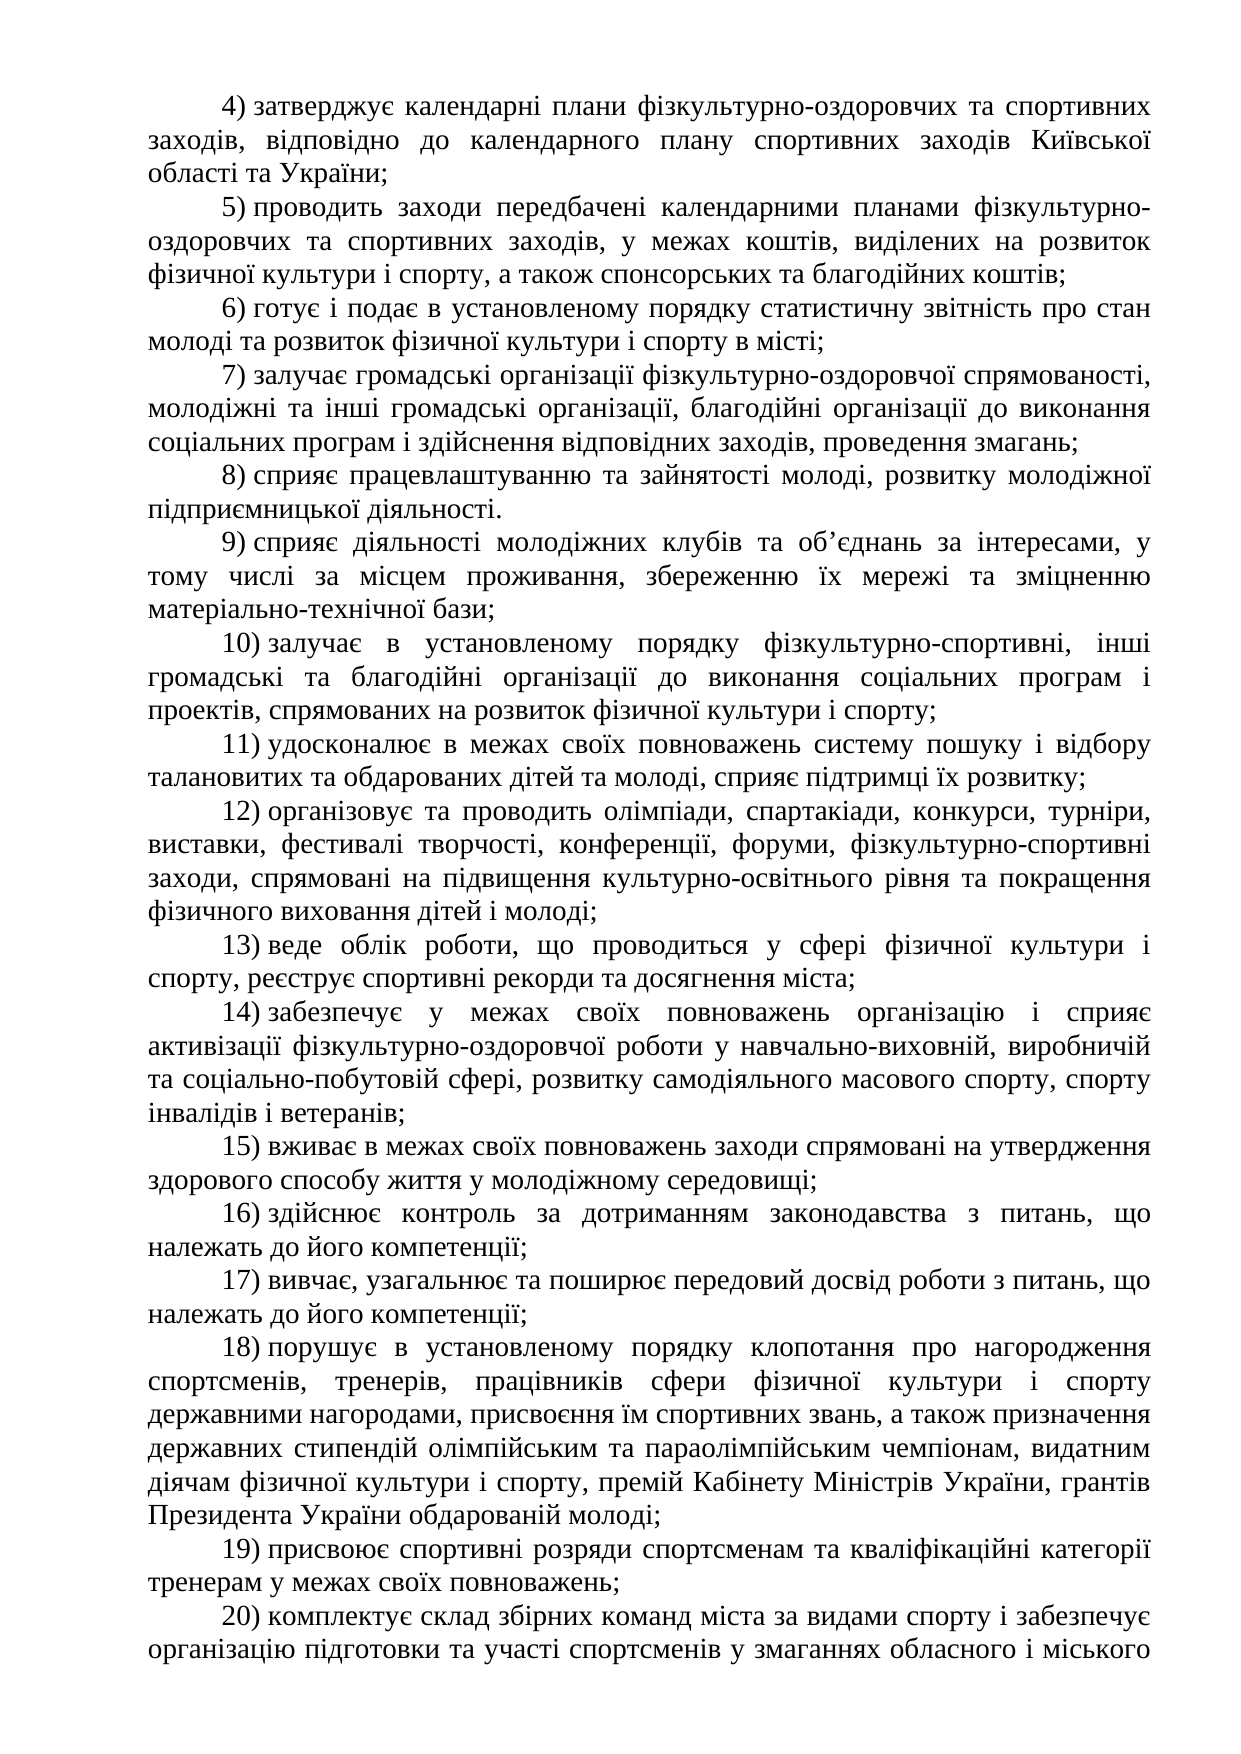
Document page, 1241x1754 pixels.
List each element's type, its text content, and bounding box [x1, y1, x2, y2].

text 18) порушує в установленому порядку клопотання про нагородження спортсменів, тренерів, працівників сфери фізичної культури і спорту державними нагородами, присвоєння їм спортивних звань, а також призначення державних стипендій олімпійським та параолімпійським чемпіонам, видатним діячам фізичної культури і спорту, премій Кабінету Міністрів України, грантів Президента України обдарованій молоді; [148, 1329, 1152, 1531]
text 12) організовує та проводить олімпіади, спартакіади, конкурси, турніри, виставки, фестивалі творчості, конференції, форуми, фізкультурно-спортивні заходи, спрямовані на підвищення культурно-освітнього рівня та покращення фізичного виховання дітей і молоді; [148, 793, 1152, 927]
text 15) вживає в межах своїх повноважень заходи спрямовані на утвердження здорового способу життя у молодіжному середовищі; [148, 1128, 1152, 1195]
text 6) готує і подає в установленому порядку статистичну звітність про стан молоді та розвиток фізичної культури і спорту в місті; [148, 290, 1152, 357]
text 17) вивчає, узагальнює та поширює передовий досвід роботи з питань, що належать до його компетенції; [148, 1262, 1152, 1329]
text 7) залучає громадські організації фізкультурно-оздоровчої спрямованості, молодіжні та інші громадські організації, благодійні організації до виконання соціальних програм і здійснення відповідних заходів, проведення змагань; [148, 357, 1152, 457]
text 9) сприяє діяльності молодіжних клубів та об’єднань за інтересами, у тому числі за місцем проживання, збереженню їх мережі та зміцненню матеріально-технічної бази; [148, 524, 1152, 625]
text 16) здійснює контроль за дотриманням законодавства з питань, що належать до його компетенції; [148, 1195, 1152, 1262]
text 8) сприяє працевлаштуванню та зайнятості молоді, розвитку молодіжної підприємницької діяльності. [148, 457, 1152, 524]
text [148, 1598, 1152, 1665]
text 11) удосконалює в межах своїх повноважень систему пошуку і відбору талановитих та обдарованих дітей та молоді, сприяє підтримці їх розвитку; [148, 726, 1152, 793]
text 19) присвоює спортивні розряди спортсменам та кваліфікаційні категорії тренерам у межах своїх повноважень; [148, 1531, 1152, 1598]
text 10) залучає в установленому порядку фізкультурно-спортивні, інші громадські та благодійні організації до виконання соціальних програм і проектів, спрямованих на розвиток фізичної культури і спорту; [148, 625, 1152, 726]
text 14) забезпечує у межах своїх повноважень організацію і сприяє активізації фізкультурно-оздоровчої роботи у навчально-виховній, виробничій та соціально-побутовій сфері, розвитку самодіяльного масового спорту, спорту інвалідів і ветеранів; [148, 994, 1152, 1128]
text 13) веде облік роботи, що проводиться у сфері фізичної культури і спорту, реєструє спортивні рекорди та досягнення міста; [148, 927, 1152, 994]
text 4) затверджує календарні плани фізкультурно-оздоровчих та спортивних заходів, відповідно до календарного плану спортивних заходів Київської області та України; [148, 88, 1152, 189]
text 5) проводить заходи передбачені календарними планами фізкультурно-оздоровчих та спортивних заходів, у межах коштів, виділених на розвиток фізичної культури і спорту, а також спонсорських та благодійних коштів; [148, 189, 1152, 290]
